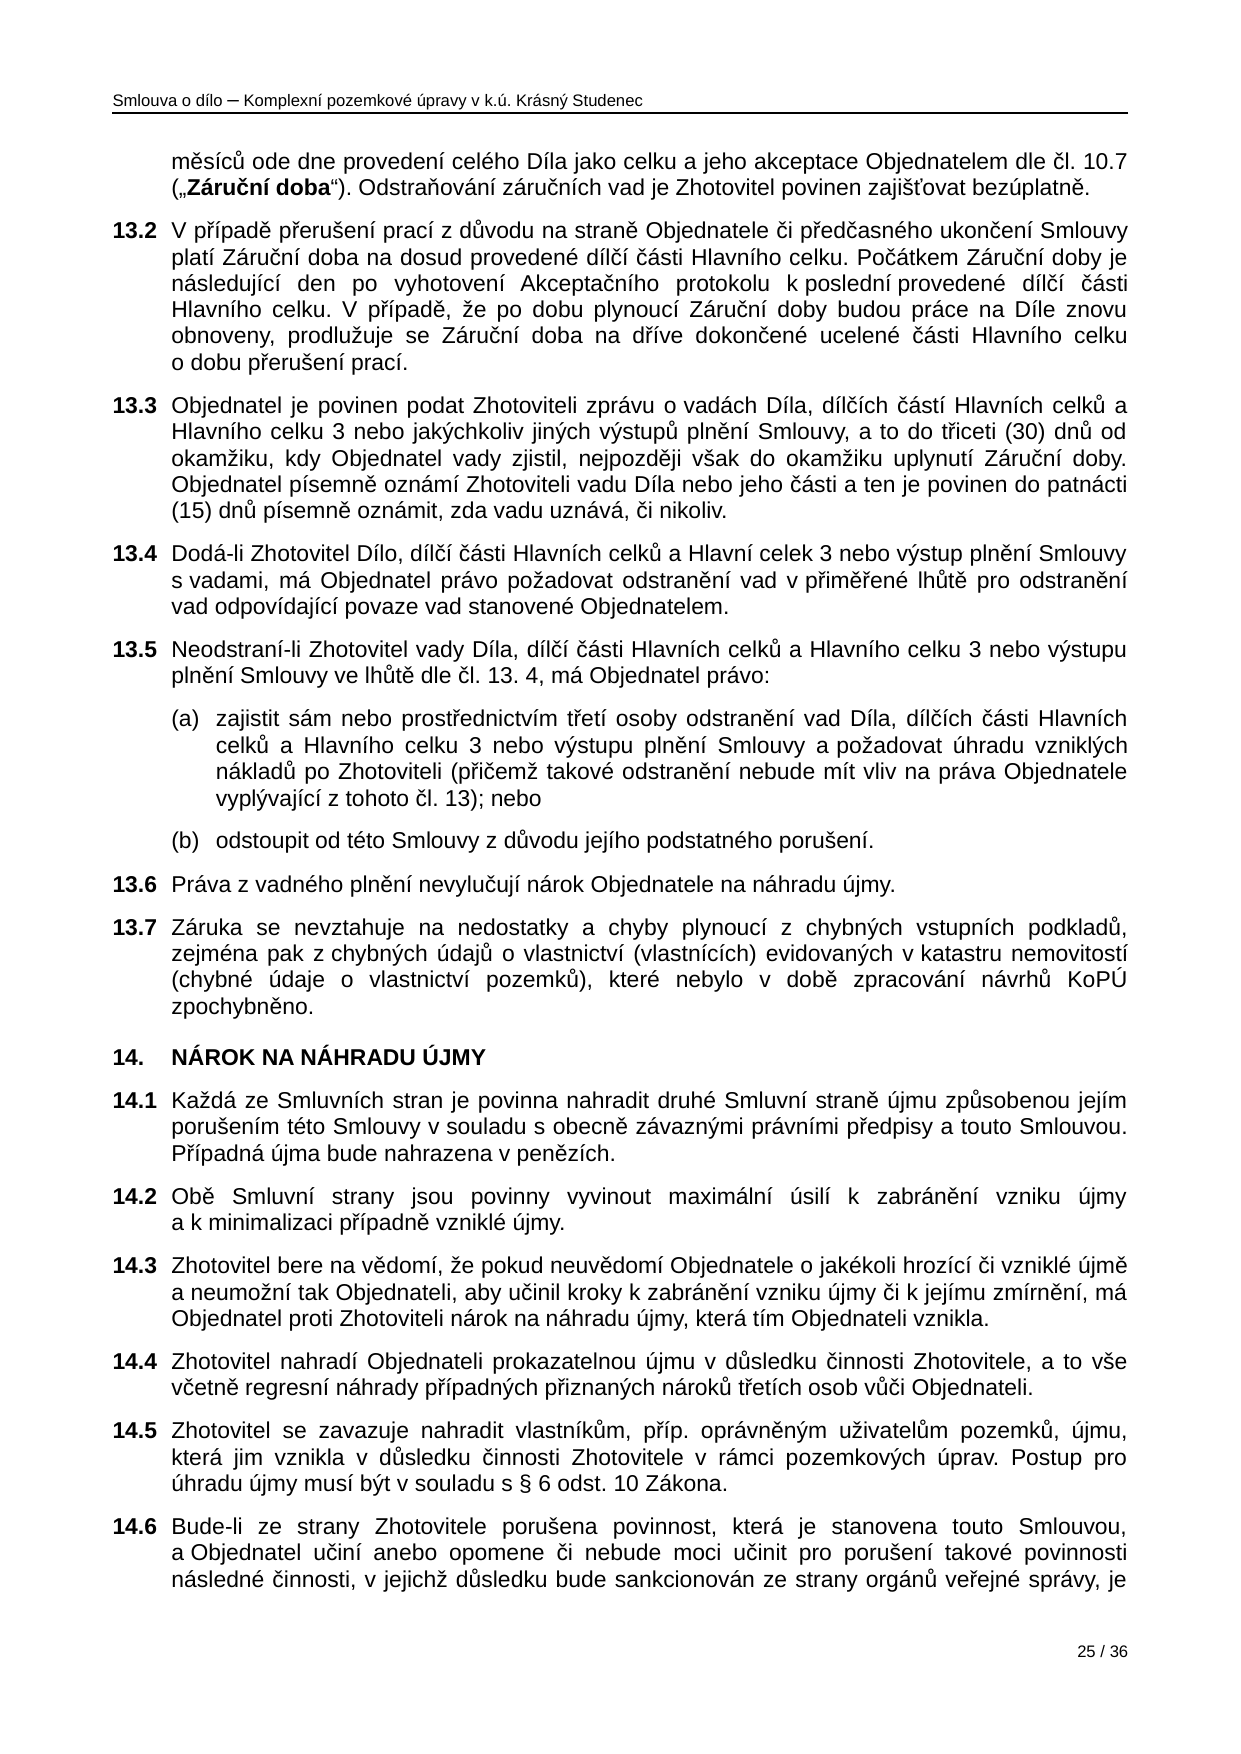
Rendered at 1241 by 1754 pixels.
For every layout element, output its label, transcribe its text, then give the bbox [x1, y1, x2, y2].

text Obě Smluvní strany jsou povinny vyvinout maximální úsilí k zabránění vzniku újmy a k minimalizaci případně vzniklé újmy. [112, 1183, 1128, 1235]
text V případě přerušení prací z důvodu na straně Objednatele či předčasného ukončení Smlouvy platí Záruční doba na dosud provedené dílčí části Hlavního celku. Počátkem Záruční doby je následující den po vyhotovení Akceptačního protokolu k poslední provedené dílčí části Hlavního celku. V případě, že po dobu plynoucí Záruční doby budou práce na Díle znovu obnoveny, prodlužuje se Záruční doba na dříve dokončené ucelené části Hlavního celku o dobu přerušení prací. [112, 217, 1128, 375]
text Zhotovitel se zavazuje nahradit vlastníkům, příp. oprávněným uživatelům pozemků, újmu, která jim vznikla v důsledku činnosti Zhotovitele v rámci pozemkových úprav. Postup pro úhradu újmy musí být v souladu s § 6 odst. 10 Zákona. [112, 1417, 1128, 1496]
text Objednatel je povinen podat Zhotoviteli zprávu o vadách Díla, dílčích částí Hlavních celků a Hlavního celku 3 nebo jakýchkoliv jiných výstupů plnění Smlouvy, a to do třiceti (30) dnů od okamžiku, kdy Objednatel vady zjistil, nejpozději však do okamžiku uplynutí Záruční doby. Objednatel písemně oznámí Zhotoviteli vadu Díla nebo jeho části a ten je povinen do patnácti (15) dnů písemně oznámit, zda vadu uznává, či nikoliv. [112, 392, 1128, 524]
text Zhotovitel nahradí Objednateli prokazatelnou újmu v důsledku činnosti Zhotovitele, a to vše včetně regresní náhrady případných přiznaných nároků třetích osob vůči Objednateli. [112, 1348, 1128, 1401]
text Práva z vadného plnění nevylučují nárok Objednatele na náhradu újmy. [112, 871, 1128, 897]
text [112, 148, 1128, 200]
text odstoupit od této Smlouvy z důvodu jejího podstatného porušení. [171, 827, 1128, 854]
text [112, 1513, 1128, 1592]
text Nárok na náhradu újmy [112, 1044, 1128, 1070]
text Záruka se nevztahuje na nedostatky a chyby plynoucí z chybných vstupních podkladů, zejména pak z chybných údajů o vlastnictví (vlastnících) evidovaných v katastru nemovitostí (chybné údaje o vlastnictví pozemků), které nebylo v době zpracování návrhů KoPÚ zpochybněno. [112, 913, 1128, 1019]
text Dodá-li Zhotovitel Dílo, dílčí části Hlavních celků a Hlavní celek 3 nebo výstup plnění Smlouvy s vadami, má Objednatel právo požadovat odstranění vad v přiměřené lhůtě pro odstranění vad odpovídající povaze vad stanovené Objednatelem. [112, 540, 1128, 619]
text Každá ze Smluvních stran je povinna nahradit druhé Smluvní straně újmu způsobenou jejím porušením této Smlouvy v souladu s obecně závaznými právními předpisy a touto Smlouvou. Případná újma bude nahrazena v penězích. [112, 1087, 1128, 1166]
text Zhotovitel bere na vědomí, že pokud neuvědomí Objednatele o jakékoli hrozící či vzniklé újmě a neumožní tak Objednateli, aby učinil kroky k zabránění vzniku újmy či k jejímu zmírnění, má Objednatel proti Zhotoviteli nárok na náhradu újmy, která tím Objednateli vznikla. [112, 1252, 1128, 1331]
list zajistit sám nebo prostřednictvím třetí osoby odstranění vad Díla, dílčích části Hlavních celků a Hlavního celku 3 nebo výstupu plnění Smlouvy a požadovat úhradu vzniklých nákladů po Zhotoviteli (přičemž takové odstranění nebude mít vliv na práva Objednatele vyplývající z tohoto čl. 13); nebo [171, 705, 1128, 811]
text Neodstraní-li Zhotovitel vady Díla, dílčí části Hlavních celků a Hlavního celku 3 nebo výstupu plnění Smlouvy ve lhůtě dle čl. 13. 4, má Objednatel právo: [112, 636, 1128, 689]
